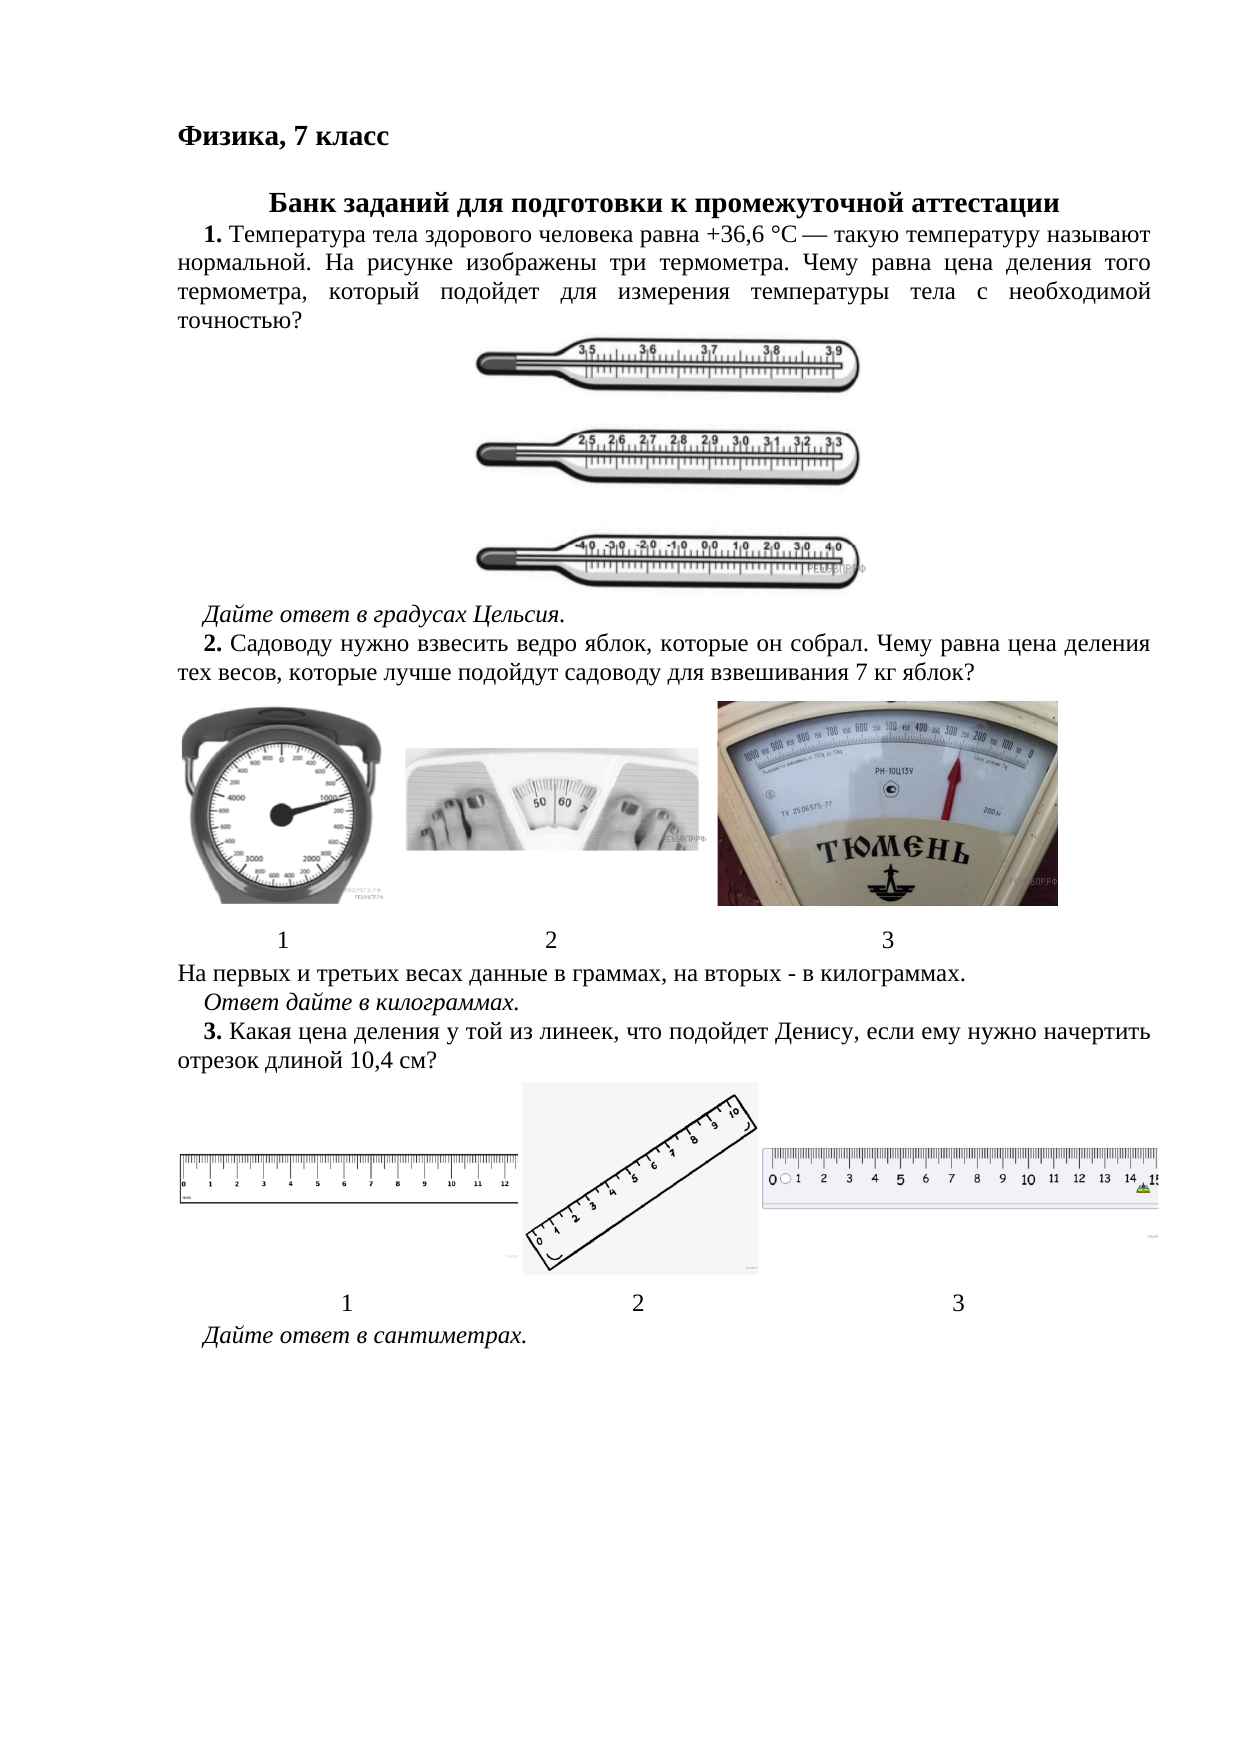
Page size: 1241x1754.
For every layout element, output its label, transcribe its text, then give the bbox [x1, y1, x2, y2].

table_header [176, 686, 390, 916]
text 3. Какая цена деления у той из линеек, что подойдет Денису, если ему нужно начертить отрезок длиной 10,4 см? [177, 1016, 1152, 1073]
table_header [758, 1074, 1158, 1278]
text 2. Садоводу нужно взвесить ведро яблок, которые он собрал. Чему равна цена деления тех весов, которые лучше подойдут садоводу для взвешивания 7 кг яблок? [177, 628, 1152, 686]
text Дайте ответ в градусах Цельсия. [177, 599, 1152, 628]
text Дайте ответ в сантиметрах. [177, 1321, 1152, 1349]
table_cell 1 [176, 1278, 518, 1321]
picture [179, 1092, 518, 1265]
picture [395, 745, 707, 862]
table_cell 2 [518, 1278, 758, 1321]
text 1. Температура тела здорового человека равна +36,6 °С — такую температуру называют нормальной. На рисунке изображены три термометра. Чему равна цена деления того термометра, который подойдет для измерения температуры тела с необходимой точностью? [177, 219, 1152, 334]
table_cell 1 [176, 916, 390, 958]
text Физика, 7 класс [177, 118, 1152, 152]
picture [181, 695, 384, 912]
table_cell 3 [712, 916, 1064, 958]
picture [717, 701, 1058, 906]
text На первых и третьих весах данные в граммах, на вторых - в килограммах. [177, 958, 1152, 987]
text Ответ дайте в килограммах. [177, 987, 1152, 1016]
picture [461, 333, 868, 600]
picture [522, 1082, 759, 1275]
table_header [712, 686, 1064, 916]
table_cell 2 [390, 916, 712, 958]
table_header [390, 686, 712, 916]
picture [762, 1111, 1159, 1246]
table_header [518, 1074, 758, 1278]
table_header [176, 1074, 518, 1278]
text Банк заданий для подготовки к промежуточной аттестации [177, 185, 1152, 219]
table_cell 3 [758, 1278, 1158, 1321]
